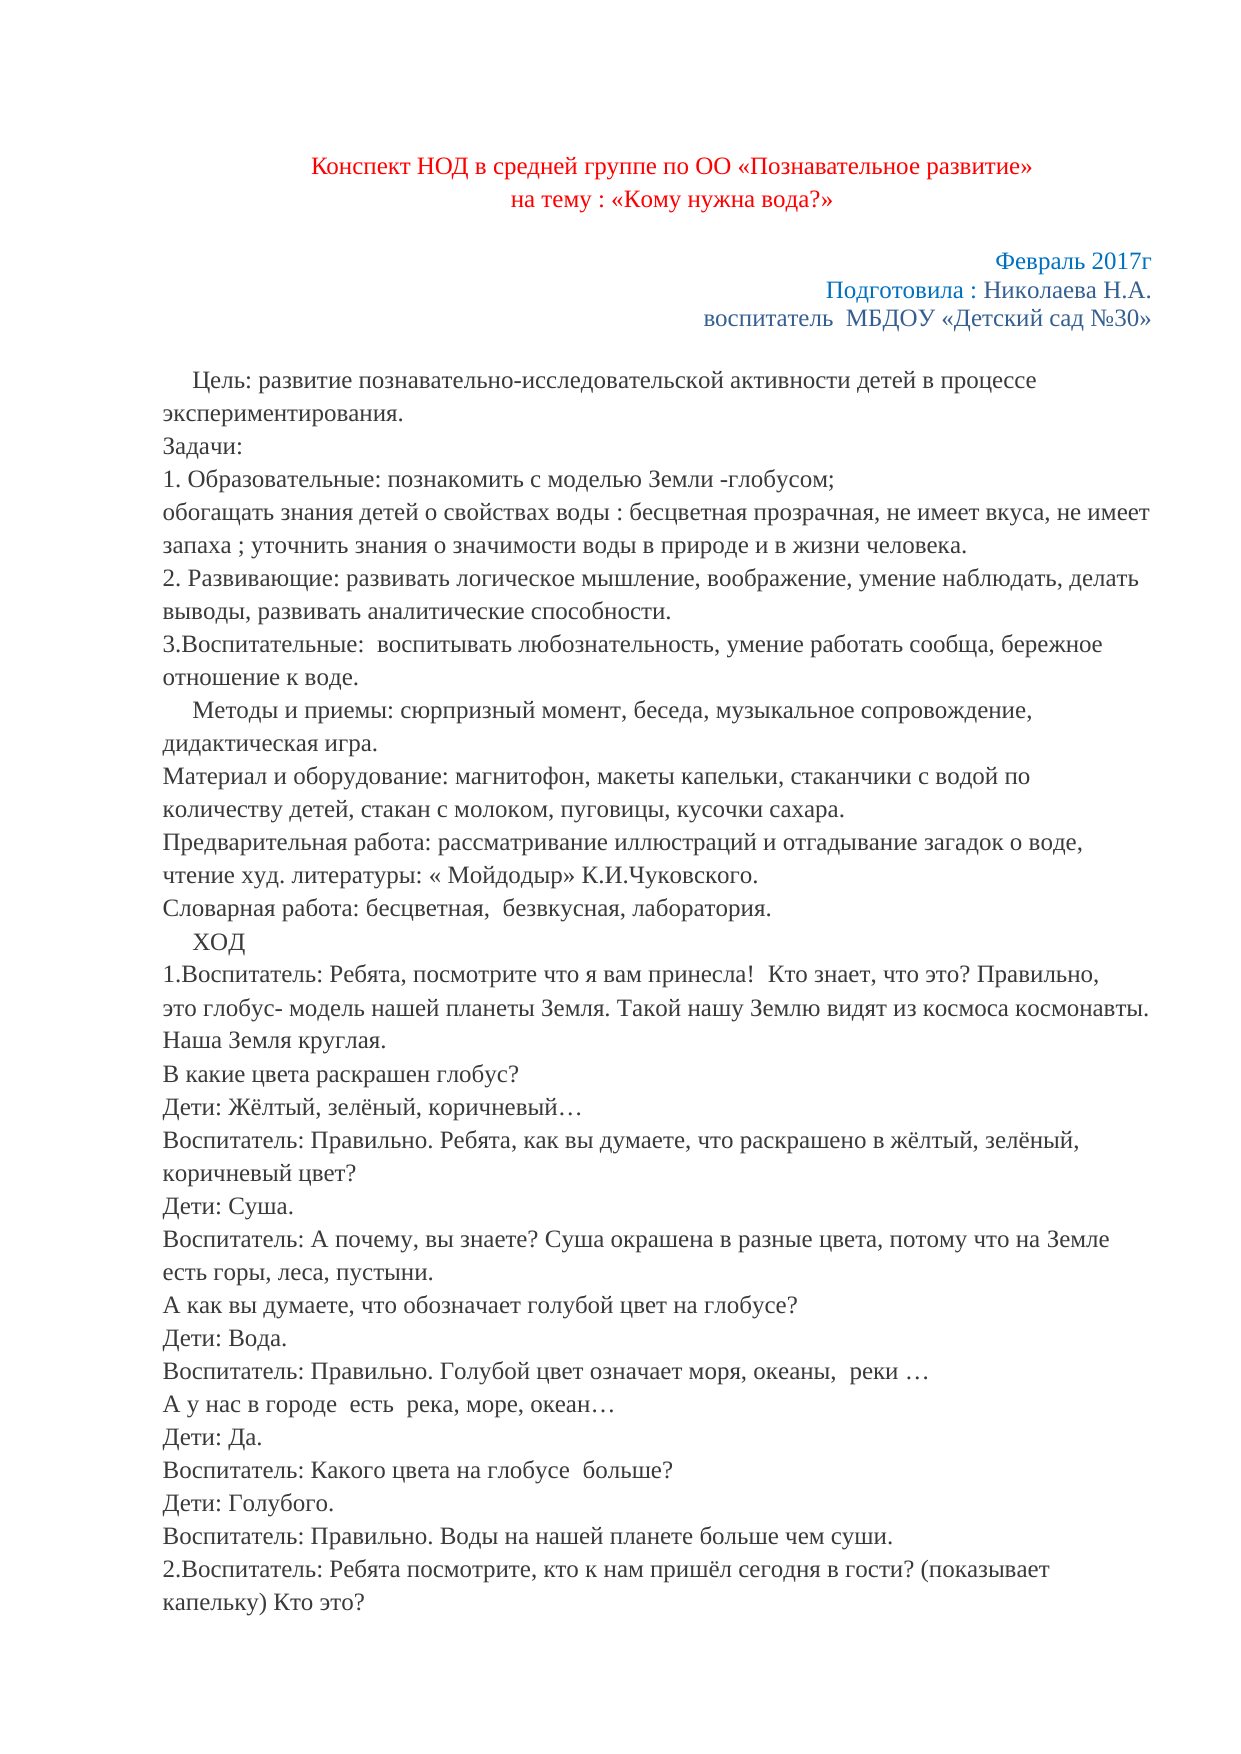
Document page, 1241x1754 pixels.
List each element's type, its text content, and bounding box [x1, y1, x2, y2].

subtitle Подготовила : Николаева Н.А. [177, 275, 1152, 303]
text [162, 927, 1152, 1616]
text на тему : «Кому нужна вода?» [162, 184, 1152, 213]
text Конспект НОД в средней группе по ОО «Познавательное развитие» [162, 151, 1152, 180]
text Цель: развитие познавательно-исследовательской активности детей в процессе экспериментирования. Задачи: 1. Образовательные: познакомить с моделью Земли -глобусом; обогащать знания детей о свойствах воды : бесцветная прозрачная, не имеет вкуса, не имеет запаха ; уточнить знания о значимости воды в природе и в жизни человека. 2. Развивающие: развивать логическое мышление, воображение, умение наблюдать, делать выводы, развивать аналитические способности. 3.Воспитательные: воспитывать любознательность, умение работать сообща, бережное отношение к воде. [162, 365, 1152, 691]
subtitle воспитатель МБДОУ «Детский сад №30» [177, 303, 1152, 332]
subtitle Февраль 2017г [177, 246, 1152, 275]
text Методы и приемы: сюрпризный момент, беседа, музыкальное сопровождение, дидактическая игра. Материал и оборудование: магнитофон, макеты капельки, стаканчики с водой по количеству детей, стакан с молоком, пуговицы, кусочки сахара. Предварительная работа: рассматривание иллюстраций и отгадывание загадок о воде, чтение худ. литературы: « Мойдодыр» К.И.Чуковского. Словарная работа: бесцветная, безвкусная, лаборатория. [162, 695, 1152, 922]
